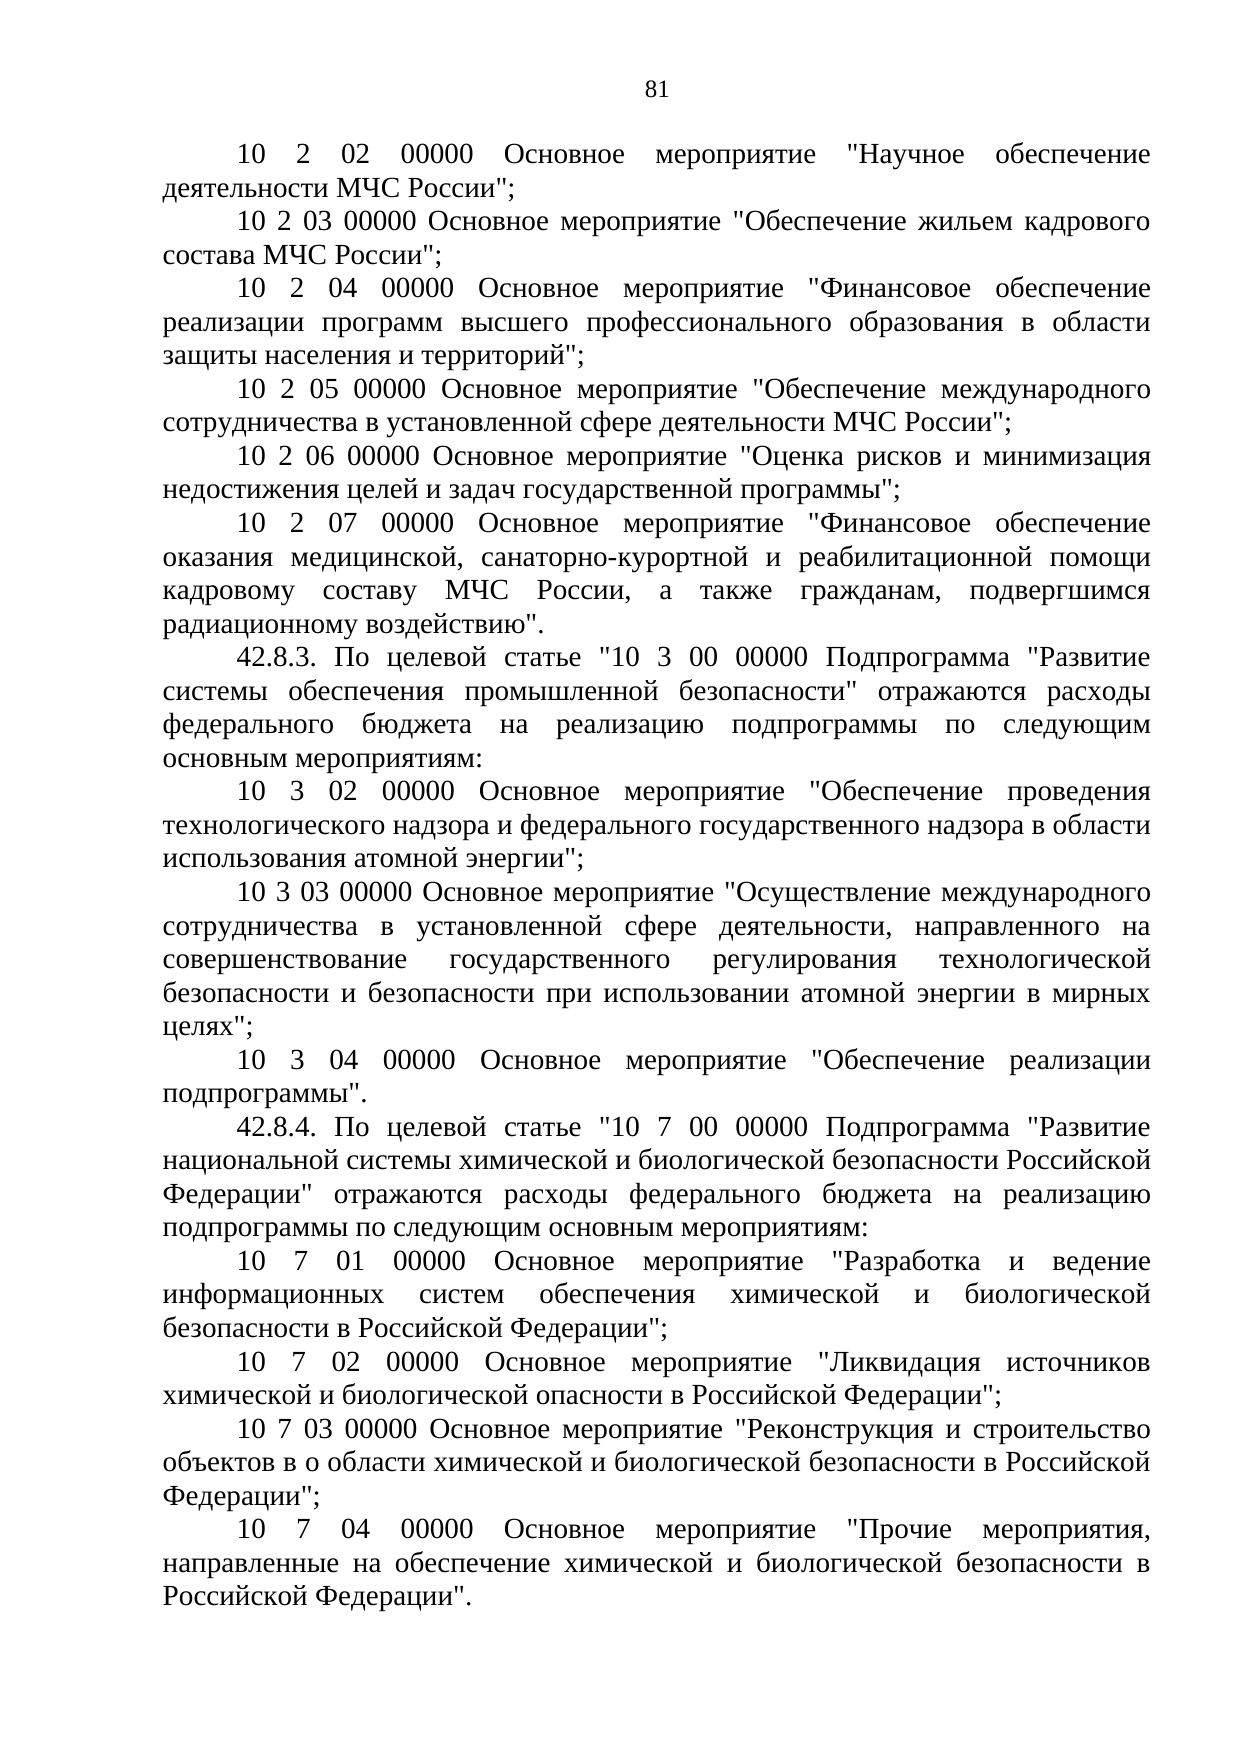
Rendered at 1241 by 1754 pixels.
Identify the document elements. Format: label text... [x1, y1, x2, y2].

text 10 3 03 00000 Основное мероприятие "Осуществление международного сотрудничества в установленной сфере деятельности, направленного на совершенствование государственного регулирования технологической безопасности и безопасности при использовании атомной энергии в мирных целях"; [162, 874, 1152, 1042]
text 10 7 03 00000 Основное мероприятие "Реконструкция и строительство объектов в о области химической и биологической безопасности в Российской Федерации"; [162, 1411, 1152, 1511]
text 10 7 04 00000 Основное мероприятие "Прочие мероприятия, направленные на обеспечение химической и биологической безопасности в Российской Федерации". [162, 1511, 1152, 1612]
text 42.8.4. По целевой статье "10 7 00 00000 Подпрограмма "Развитие национальной системы химической и биологической безопасности Российской Федерации" отражаются расходы федерального бюджета на реализацию подпрограммы по следующим основным мероприятиям: [162, 1109, 1152, 1243]
text 10 3 02 00000 Основное мероприятие "Обеспечение проведения технологического надзора и федерального государственного надзора в области использования атомной энергии"; [162, 773, 1152, 874]
text 10 2 04 00000 Основное мероприятие "Финансовое обеспечение реализации программ высшего профессионального образования в области защиты населения и территорий"; [162, 270, 1152, 371]
text 10 2 05 00000 Основное мероприятие "Обеспечение международного сотрудничества в установленной сфере деятельности МЧС России"; [162, 371, 1152, 438]
text 10 2 07 00000 Основное мероприятие "Финансовое обеспечение оказания медицинской, санаторно-курортной и реабилитационной помощи кадровому составу МЧС России, а также гражданам, подвергшимся радиационному воздействию". [162, 505, 1152, 639]
text 10 7 01 00000 Основное мероприятие "Разработка и ведение информационных систем обеспечения химической и биологической безопасности в Российской Федерации"; [162, 1243, 1152, 1344]
text 10 2 02 00000 Основное мероприятие "Научное обеспечение деятельности МЧС России"; [162, 136, 1152, 203]
text 42.8.3. По целевой статье "10 3 00 00000 Подпрограмма "Развитие системы обеспечения промышленной безопасности" отражаются расходы федерального бюджета на реализацию подпрограммы по следующим основным мероприятиям: [162, 639, 1152, 773]
text 10 2 03 00000 Основное мероприятие "Обеспечение жильем кадрового состава МЧС России"; [162, 203, 1152, 270]
text 10 7 02 00000 Основное мероприятие "Ликвидация источников химической и биологической опасности в Российской Федерации"; [162, 1344, 1152, 1411]
text 10 3 04 00000 Основное мероприятие "Обеспечение реализации подпрограммы". [162, 1042, 1152, 1109]
text 10 2 06 00000 Основное мероприятие "Оценка рисков и минимизация недостижения целей и задач государственной программы"; [162, 438, 1152, 505]
